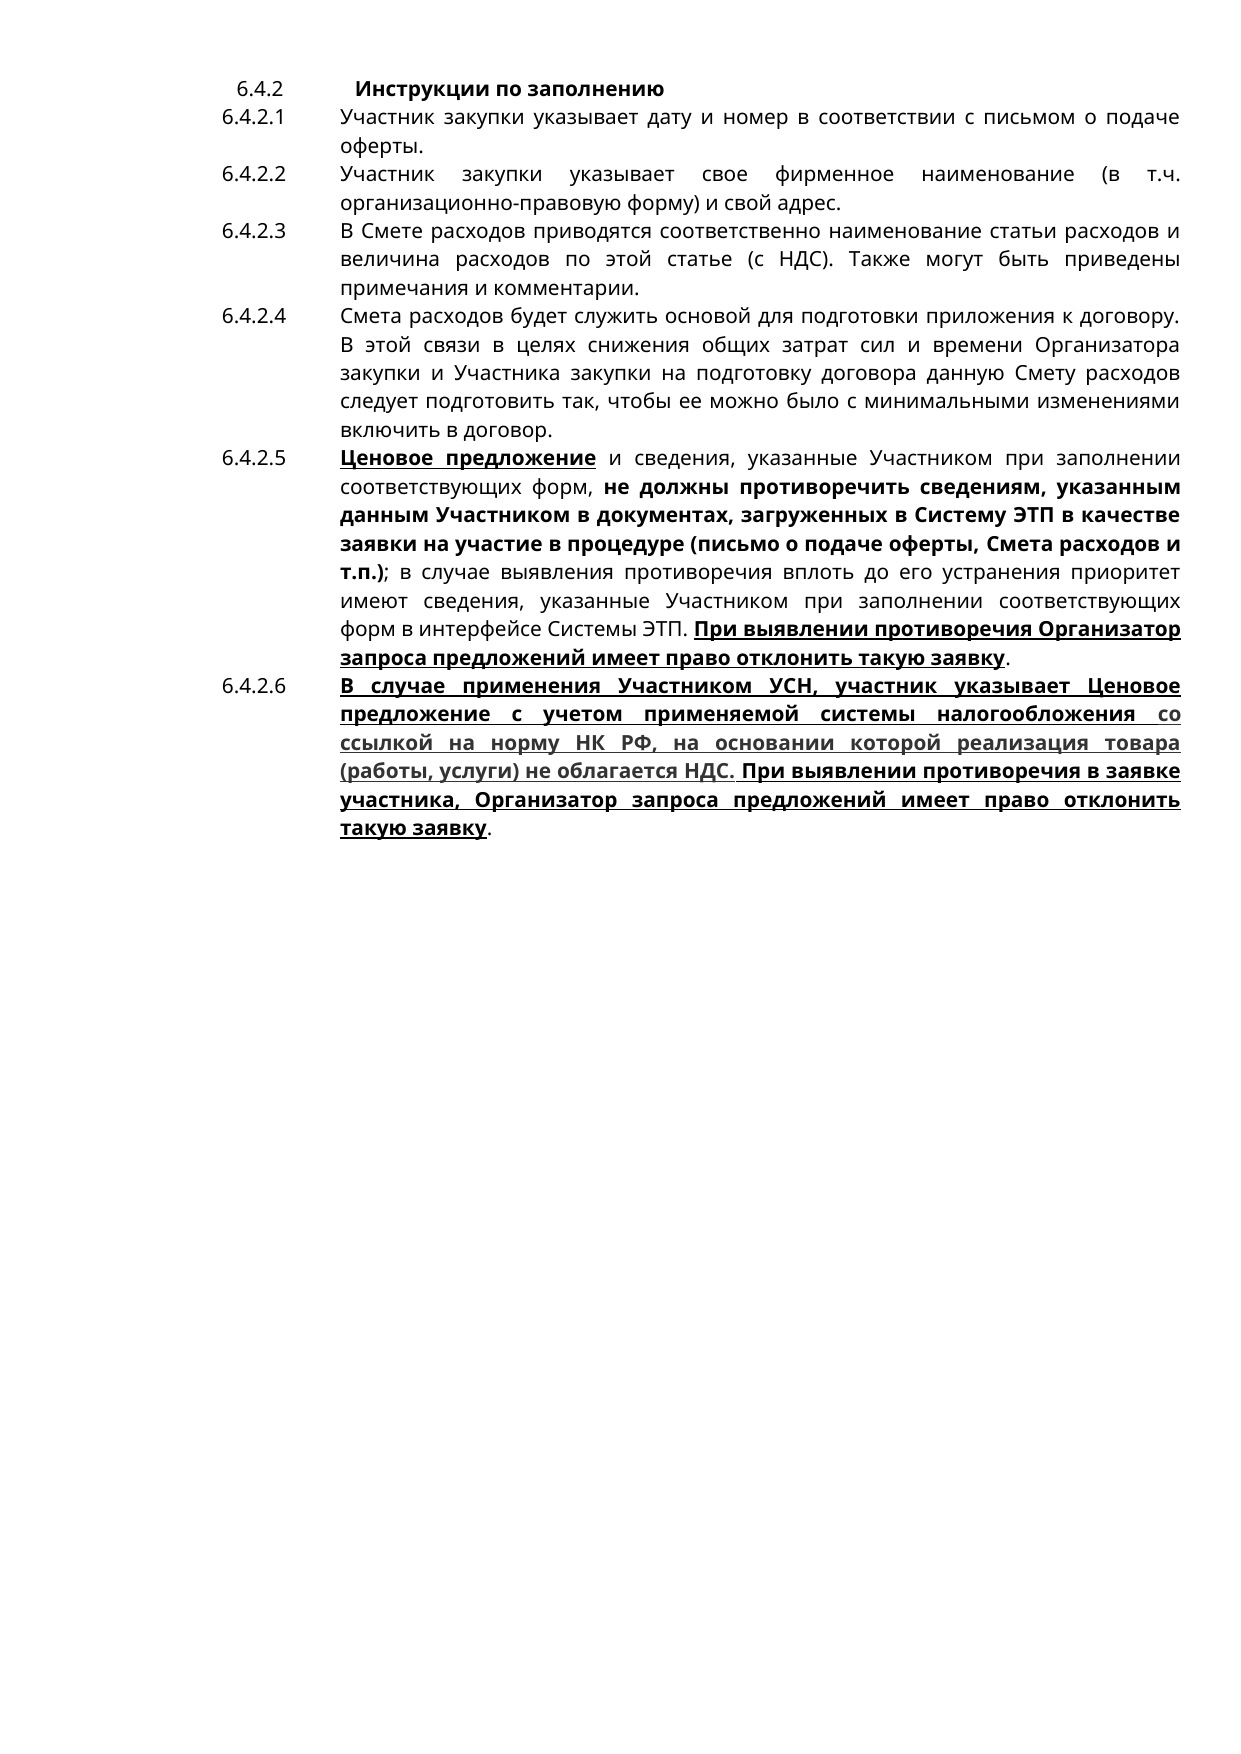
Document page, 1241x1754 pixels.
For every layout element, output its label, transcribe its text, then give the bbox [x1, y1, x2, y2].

list В случае применения Участником УСН, участник указывает Ценовое предложение с учетом применяемой системы налогообложения со ссылкой на норму НК РФ, на основании которой реализация товара (работы, услуги) не облагается НДС. При выявлении противоречия в заявке участника, Организатор запроса предложений имеет право отклонить такую заявку. [222, 671, 1181, 842]
list В Смете расходов приводятся соответственно наименование статьи расходов и величина расходов по этой статье (с НДС). Также могут быть приведены примечания и комментарии. [222, 216, 1181, 301]
list Ценовое предложение и сведения, указанные Участником при заполнении соответствующих форм, не должны противоречить сведениям, указанным данным Участником в документах, загруженных в Систему ЭТП в качестве заявки на участие в процедуре (письмо о подаче оферты, Смета расходов и т.п.); в случае выявления противоречия вплоть до его устранения приоритет имеют сведения, указанные Участником при заполнении соответствующих форм в интерфейсе Системы ЭТП. При выявлении противоречия Организатор запроса предложений имеет право отклонить такую заявку. [222, 443, 1181, 671]
list Участник закупки указывает дату и номер в соответствии с письмом о подаче оферты. [222, 102, 1181, 159]
list Смета расходов будет служить основой для подготовки приложения к договору. В этой связи в целях снижения общих затрат сил и времени Организатора закупки и Участника закупки на подготовку договора данную Смету расходов следует подготовить так, чтобы ее можно было с минимальными изменениями включить в договор. [222, 301, 1181, 443]
list Инструкции по заполнению [236, 74, 1181, 102]
list Участник закупки указывает свое фирменное наименование (в т.ч. организационно-правовую форму) и свой адрес. [222, 159, 1181, 216]
